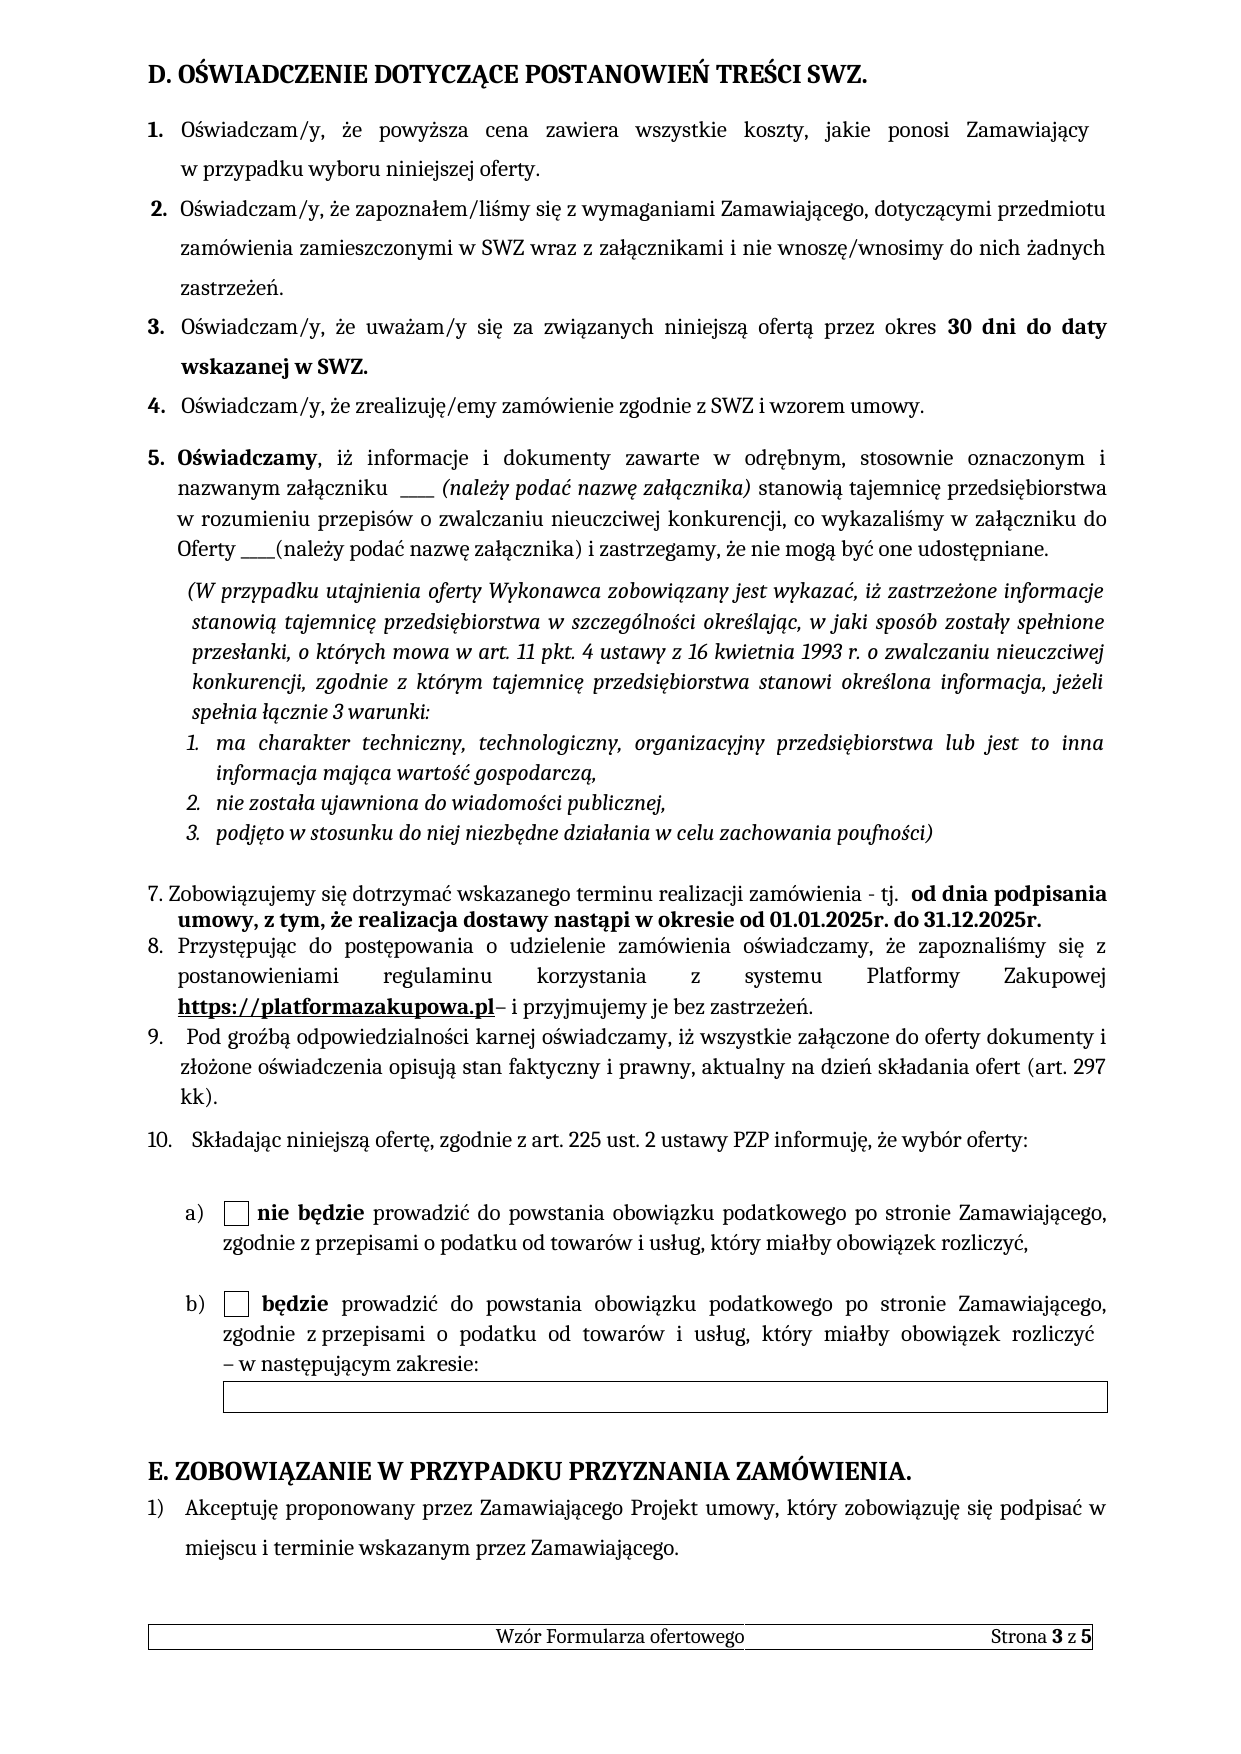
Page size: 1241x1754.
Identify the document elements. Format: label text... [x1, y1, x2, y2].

list nie będzie prowadzić do powstania obowiązku podatkowego po stronie Zamawiającego, zgodnie z przepisami o podatku od towarów i usług, który miałby obowiązek rozliczyć, [185, 1200, 1107, 1256]
text E. ZOBOWIĄZANIE W PRZYPADKU PRZYZNANIA ZAMÓWIENIA. [148, 1456, 1107, 1487]
list Oświadczam/y, że powyższa cena zawiera wszystkie koszty, jakie ponosi Zamawiający w przypadku wyboru niniejszej oferty. [148, 117, 1107, 182]
text 1. ma charakter techniczny, technologiczny, organizacyjny przedsiębiorstwa lub jest to inna informacja mająca wartość gospodarczą, [186, 729, 1107, 786]
text D. OŚWIADCZENIE DOTYCZĄCE POSTANOWIEŃ TREŚCI SWZ. [148, 59, 1107, 90]
list Oświadczam/y, że zapoznałem/liśmy się z wymaganiami Zamawiającego, dotyczącymi przedmiotu zamówienia zamieszczonymi w SWZ wraz z załącznikami i nie wnoszę/wnosimy do nich żadnych zastrzeżeń. [151, 196, 1107, 301]
list Akceptuję proponowany przez Zamawiającego Projekt umowy, który zobowiązuję się podpisać w miejscu i terminie wskazanym przez Zamawiającego. [148, 1495, 1107, 1561]
list Oświadczam/y, że zrealizuję/emy zamówienie zgodnie z SWZ i wzorem umowy. [148, 393, 1107, 419]
list Składając niniejszą ofertę, zgodnie z art. 225 ust. 2 ustawy PZP informuję, że wybór oferty: [148, 1127, 1107, 1153]
list Przystępując do postępowania o udzielenie zamówienia oświadczamy, że zapoznaliśmy się z postanowieniami regulaminu korzystania z systemu Platformy Zakupowej https://platformazakupowa.pl– i przyjmujemy je bez zastrzeżeń. [148, 933, 1107, 1020]
list będzie prowadzić do powstania obowiązku podatkowego po stronie Zamawiającego, zgodnie z przepisami o podatku od towarów i usług, który miałby obowiązek rozliczyć – w następującym zakresie: [185, 1290, 1107, 1377]
text (W przypadku utajnienia oferty Wykonawca zobowiązany jest wykazać, iż zastrzeżone informacje stanowią tajemnicę przedsiębiorstwa w szczególności określając, w jaki sposób zostały spełnione przesłanki, o których mowa w art. 11 pkt. 4 ustawy z 16 kwietnia 1993 r. o zwalczaniu nieuczciwej konkurencji, zgodnie z którym tajemnicę przedsiębiorstwa stanowi określona informacja, jeżeli spełnia łącznie 3 warunki: [186, 578, 1107, 725]
list Pod groźbą odpowiedzialności karnej oświadczamy, iż wszystkie załączone do oferty dokumenty i złożone oświadczenia opisują stan faktyczny i prawny, aktualny na dzień składania ofert (art. 297 kk). [148, 1024, 1107, 1110]
text 2. nie została ujawniona do wiadomości publicznej, [186, 790, 1107, 816]
list Oświadczamy, iż informacje i dokumenty zawarte w odrębnym, stosownie oznaczonym i nazwanym załączniku ____ (należy podać nazwę załącznika) stanowią tajemnicę przedsiębiorstwa w rozumieniu przepisów o zwalczaniu nieuczciwej konkurencji, co wykazaliśmy w załączniku do Oferty ____(należy podać nazwę załącznika) i zastrzegamy, że nie mogą być one udostępniane. [148, 445, 1107, 562]
text 7. Zobowiązujemy się dotrzymać wskazanego terminu realizacji zamówienia - tj. od dnia podpisania umowy, z tym, że realizacja dostawy nastąpi w okresie od 01.01.2025r. do 31.12.2025r. [148, 880, 1107, 933]
list Oświadczam/y, że uważam/y się za związanych niniejszą ofertą przez okres 30 dni do daty wskazanej w SWZ. [148, 314, 1107, 380]
table_header [224, 1382, 1107, 1412]
text 3. podjęto w stosunku do niej niezbędne działania w celu zachowania poufności) [186, 820, 1107, 846]
